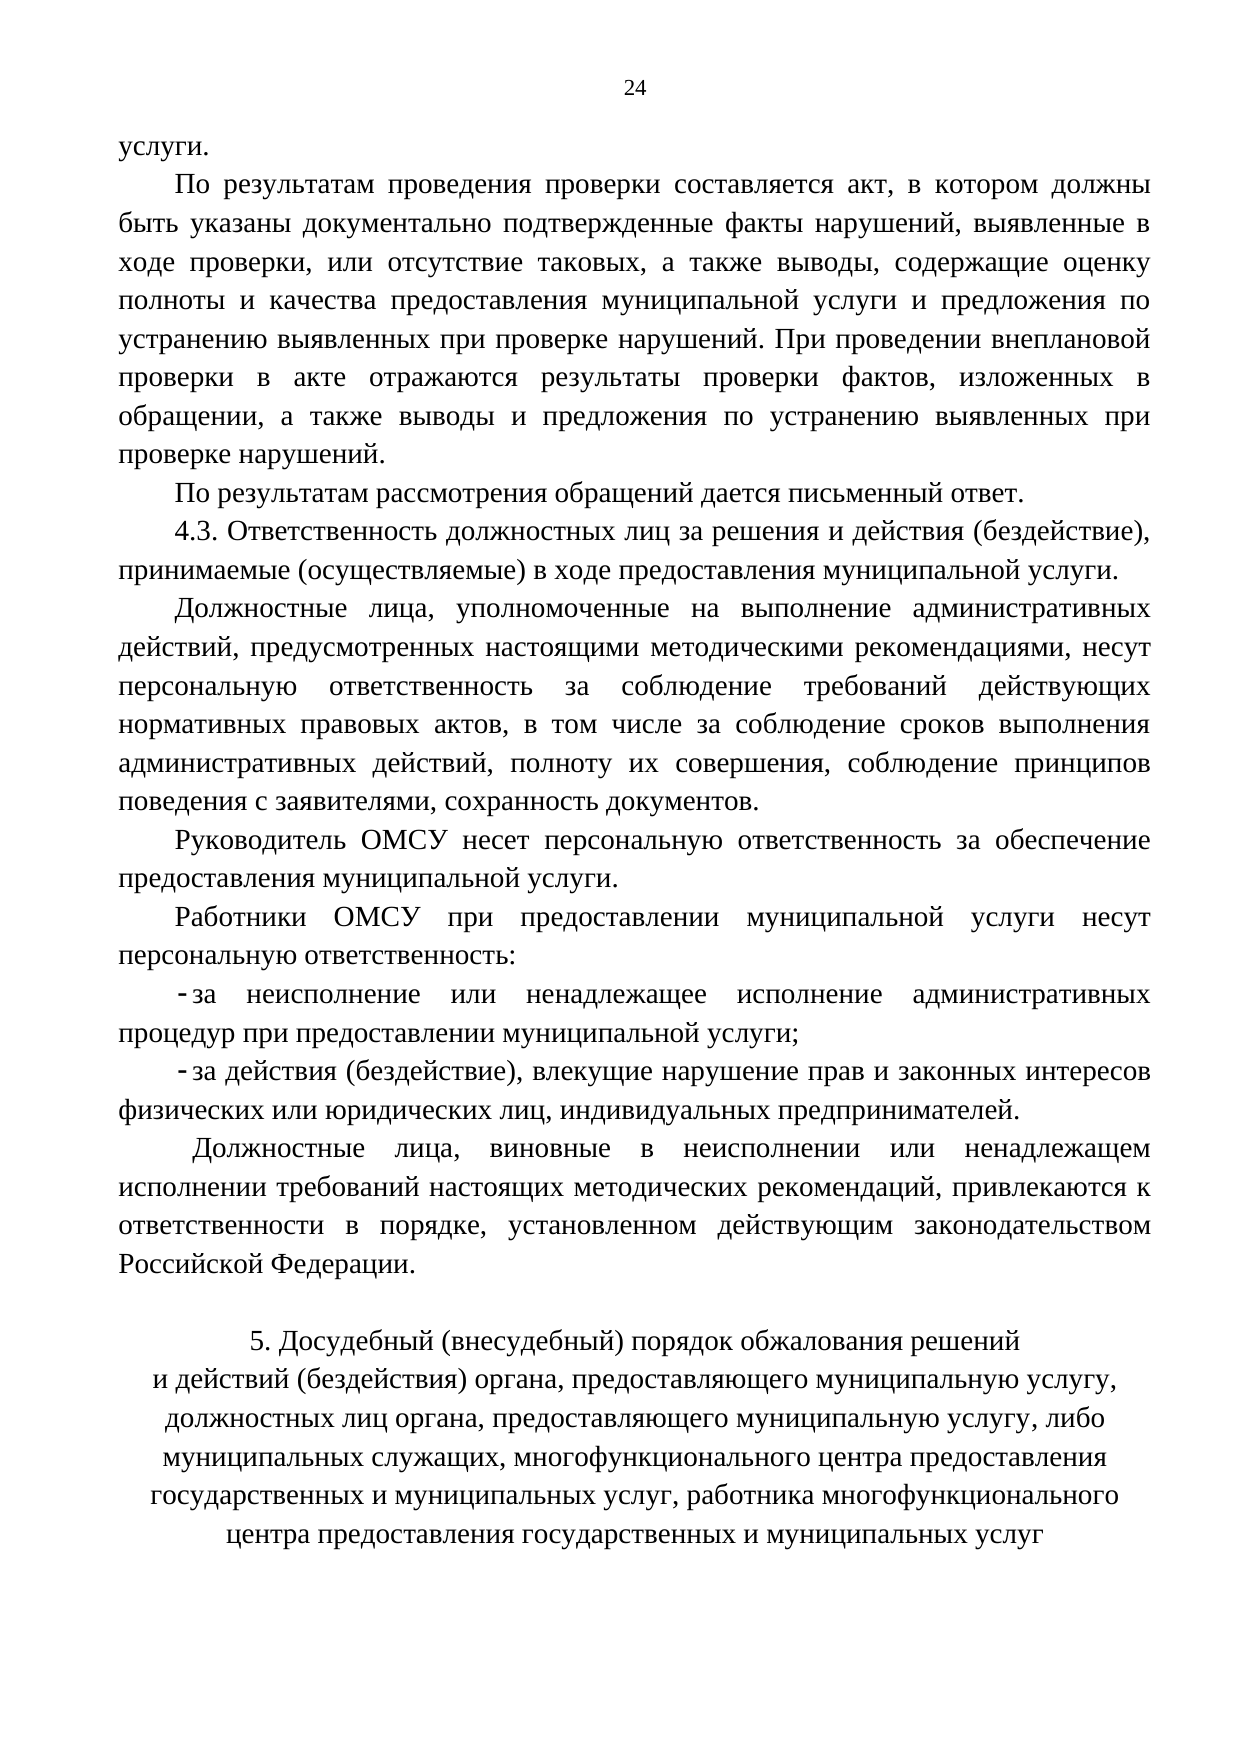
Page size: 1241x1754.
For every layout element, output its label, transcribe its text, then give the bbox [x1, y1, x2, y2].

text Работники ОМСУ при предоставлении муниципальной услуги несут персональную ответственность: [118, 899, 1152, 971]
text 5. Досудебный (внесудебный) порядок обжалования решений [118, 1323, 1152, 1357]
text и действий (бездействия) органа, предоставляющего муниципальную услугу, должностных лиц органа, предоставляющего муниципальную услугу, либо муниципальных служащих, многофункционального центра предоставления государственных и муниципальных услуг, работника многофункционального центра предоставления государственных и муниципальных услуг [118, 1362, 1152, 1549]
text Должностные лица, уполномоченные на выполнение административных действий, предусмотренных настоящими методическими рекомендациями, несут персональную ответственность за соблюдение требований действующих нормативных правовых актов, в том числе за соблюдение сроков выполнения административных действий, полноту их совершения, соблюдение принципов поведения с заявителями, сохранность документов. [118, 591, 1152, 817]
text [118, 128, 1152, 162]
list за действия (бездействие), влекущие нарушение прав и законных интересов физических или юридических лиц, индивидуальных предпринимателей. [118, 1053, 1152, 1125]
text По результатам проведения проверки составляется акт, в котором должны быть указаны документально подтвержденные факты нарушений, выявленные в ходе проверки, или отсутствие таковых, а также выводы, содержащие оценку полноты и качества предоставления муниципальной услуги и предложения по устранению выявленных при проверке нарушений. При проведении внеплановой проверки в акте отражаются результаты проверки фактов, изложенных в обращении, а также выводы и предложения по устранению выявленных при проверке нарушений. [118, 167, 1152, 470]
text Должностные лица, виновные в неисполнении или ненадлежащем исполнении требований настоящих методических рекомендаций, привлекаются к ответственности в порядке, установленном действующим законодательством Российской Федерации. [118, 1130, 1152, 1279]
text 4.3. Ответственность должностных лиц за решения и действия (бездействие), принимаемые (осуществляемые) в ходе предоставления муниципальной услуги. [118, 513, 1152, 586]
text Руководитель ОМСУ несет персональную ответственность за обеспечение предоставления муниципальной услуги. [118, 822, 1152, 894]
list за неисполнение или ненадлежащее исполнение административных процедур при предоставлении муниципальной услуги; [118, 976, 1152, 1048]
text По результатам рассмотрения обращений дается письменный ответ. [118, 475, 1152, 508]
